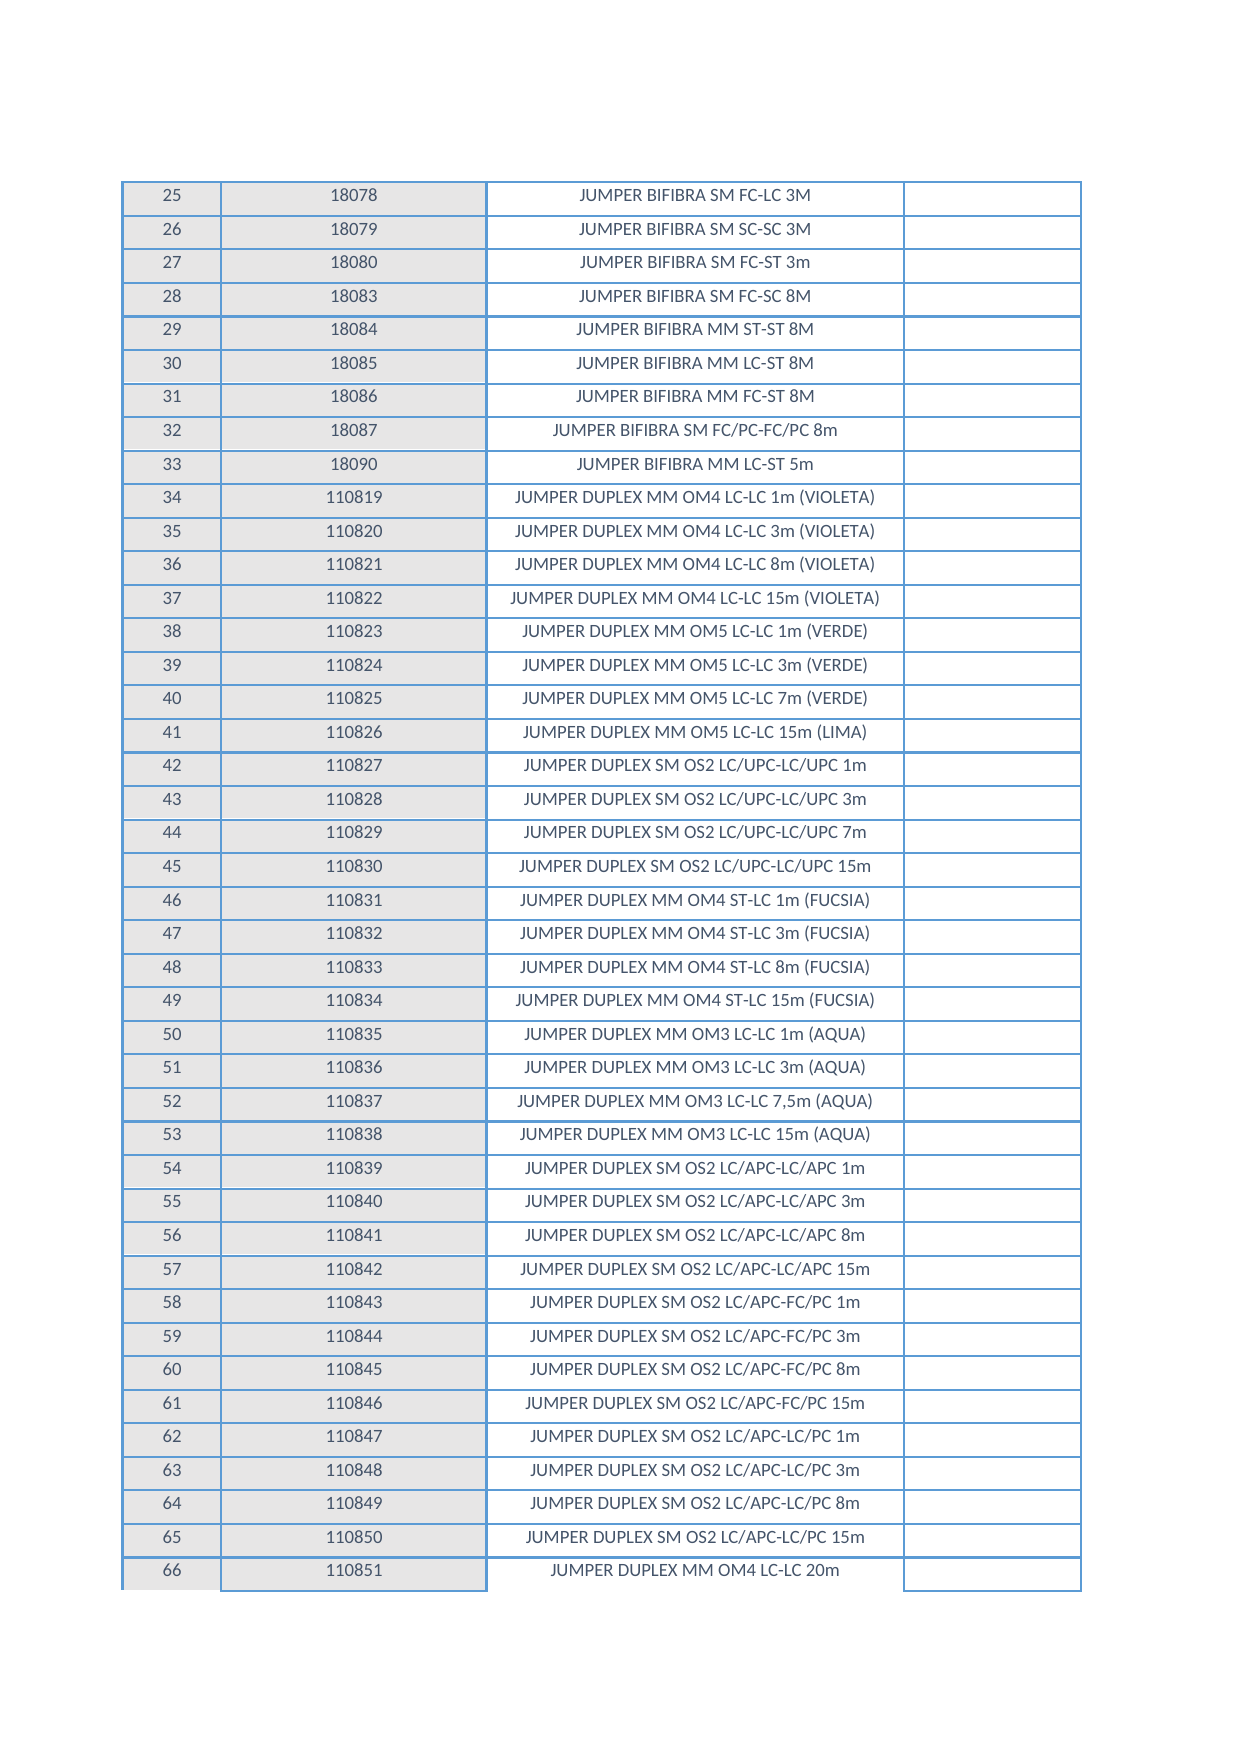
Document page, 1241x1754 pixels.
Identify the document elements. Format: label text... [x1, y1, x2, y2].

table_cell 36 [124, 552, 220, 584]
table_cell [905, 787, 1080, 818]
table_cell JUMPER BIFIBRA SM FC-ST 3m [488, 250, 903, 282]
table_cell JUMPER DUPLEX SM OS2 LC/APC-LC/APC 8m [488, 1223, 903, 1254]
table_cell [905, 821, 1080, 852]
table_cell 61 [124, 1391, 220, 1422]
table_cell 18080 [222, 250, 485, 282]
table_cell [905, 653, 1080, 684]
table_cell 48 [124, 955, 220, 986]
table_cell 18079 [222, 217, 485, 248]
table_cell 110834 [222, 988, 485, 1020]
table_cell 62 [124, 1424, 220, 1456]
table_cell [905, 1391, 1080, 1422]
table_cell 46 [124, 888, 220, 919]
table_cell JUMPER DUPLEX MM OM4 LC-LC 1m (VIOLETA) [488, 485, 903, 517]
table_cell 110835 [222, 1022, 485, 1053]
table_cell [905, 1156, 1080, 1187]
table_cell 57 [124, 1257, 220, 1288]
table_cell 110843 [222, 1290, 485, 1322]
table_cell 27 [124, 250, 220, 282]
table_cell [905, 619, 1080, 651]
table_cell JUMPER DUPLEX SM OS2 LC/APC-LC/APC 1m [488, 1156, 903, 1187]
table_cell 110827 [222, 754, 485, 785]
table_cell JUMPER BIFIBRA MM FC-ST 8M [488, 385, 903, 416]
table_cell 31 [124, 385, 220, 416]
table_cell 18087 [222, 418, 485, 449]
table_cell 41 [124, 720, 220, 751]
table_cell [905, 1123, 1080, 1154]
table_cell JUMPER DUPLEX SM OS2 LC/APC-FC/PC 8m [488, 1357, 903, 1389]
table_cell [905, 519, 1080, 550]
table_cell 18090 [222, 452, 485, 483]
table_cell JUMPER BIFIBRA MM LC-ST 8M [488, 351, 903, 382]
table_cell JUMPER BIFIBRA MM LC-ST 5m [488, 452, 903, 483]
table_cell 110824 [222, 653, 485, 684]
table_cell JUMPER BIFIBRA SM FC-LC 3M [488, 183, 903, 215]
table_cell [905, 351, 1080, 382]
table_cell [905, 1190, 1080, 1221]
table_cell 110849 [222, 1491, 485, 1523]
table_cell [905, 854, 1080, 886]
table_cell 110850 [222, 1525, 485, 1556]
table_cell 110820 [222, 519, 485, 550]
table_cell 59 [124, 1324, 220, 1355]
table_cell 110825 [222, 686, 485, 718]
table_cell 65 [124, 1525, 220, 1556]
table_cell [905, 552, 1080, 584]
table_cell 110823 [222, 619, 485, 651]
table_cell [905, 183, 1080, 215]
table_cell JUMPER DUPLEX MM OM5 LC-LC 1m (VERDE) [488, 619, 903, 651]
table_cell [905, 385, 1080, 416]
table_cell 45 [124, 854, 220, 886]
table_cell JUMPER DUPLEX MM OM4 LC-LC 15m (VIOLETA) [488, 586, 903, 617]
table_cell [905, 217, 1080, 248]
table_cell 110851 [222, 1559, 485, 1590]
table_cell 110829 [222, 821, 485, 852]
table_cell [905, 720, 1080, 751]
table_cell 110841 [222, 1223, 485, 1254]
table_cell 110846 [222, 1391, 485, 1422]
table_cell 38 [124, 619, 220, 651]
table_cell 18085 [222, 351, 485, 382]
table_cell [905, 1525, 1080, 1556]
table_cell [905, 1089, 1080, 1120]
table_cell 110826 [222, 720, 485, 751]
table_cell 110845 [222, 1357, 485, 1389]
table_cell 110836 [222, 1055, 485, 1087]
table_cell 58 [124, 1290, 220, 1322]
table_cell [905, 250, 1080, 282]
table_cell 30 [124, 351, 220, 382]
table_cell 26 [124, 217, 220, 248]
table_cell 28 [124, 284, 220, 315]
table_cell 53 [124, 1123, 220, 1154]
table_cell [905, 1257, 1080, 1288]
table_cell [905, 1022, 1080, 1053]
table_cell 110844 [222, 1324, 485, 1355]
table_cell [905, 888, 1080, 919]
table_cell JUMPER DUPLEX MM OM5 LC-LC 15m (LIMA) [488, 720, 903, 751]
table_cell [905, 1458, 1080, 1489]
table_cell [905, 988, 1080, 1020]
table_cell 54 [124, 1156, 220, 1187]
table_cell 110831 [222, 888, 485, 919]
table_cell 110842 [222, 1257, 485, 1288]
table_cell JUMPER DUPLEX SM OS2 LC/UPC-LC/UPC 1m [488, 754, 903, 785]
table_cell 43 [124, 787, 220, 818]
table_cell JUMPER DUPLEX MM OM4 ST-LC 3m (FUCSIA) [488, 921, 903, 953]
table_cell JUMPER DUPLEX SM OS2 LC/UPC-LC/UPC 15m [488, 854, 903, 886]
table_cell JUMPER DUPLEX MM OM3 LC-LC 7,5m (AQUA) [488, 1089, 903, 1120]
table_cell JUMPER DUPLEX SM OS2 LC/APC-LC/PC 15m [488, 1525, 903, 1556]
table_cell 51 [124, 1055, 220, 1087]
table_cell 110840 [222, 1190, 485, 1221]
table_cell JUMPER DUPLEX SM OS2 LC/APC-LC/PC 3m [488, 1458, 903, 1489]
table_cell 63 [124, 1458, 220, 1489]
table_cell 66 [124, 1559, 220, 1590]
table_cell JUMPER DUPLEX MM OM4 ST-LC 15m (FUCSIA) [488, 988, 903, 1020]
table_cell 44 [124, 821, 220, 852]
table_cell 18083 [222, 284, 485, 315]
table_cell [905, 1357, 1080, 1389]
table_cell 25 [124, 183, 220, 215]
table_cell 50 [124, 1022, 220, 1053]
table_cell [905, 1290, 1080, 1322]
table_cell 35 [124, 519, 220, 550]
table_cell JUMPER BIFIBRA SM FC-SC 8M [488, 284, 903, 315]
table_cell 32 [124, 418, 220, 449]
table_cell 110838 [222, 1123, 485, 1154]
table_cell 110828 [222, 787, 485, 818]
table_cell JUMPER DUPLEX SM OS2 LC/APC-LC/PC 1m [488, 1424, 903, 1456]
table_cell 39 [124, 653, 220, 684]
table_cell 110837 [222, 1089, 485, 1120]
table_cell 110822 [222, 586, 485, 617]
table_cell 110821 [222, 552, 485, 584]
table_cell [905, 485, 1080, 517]
table_cell [905, 1055, 1080, 1087]
table_cell 110832 [222, 921, 485, 953]
table_cell 60 [124, 1357, 220, 1389]
table_cell [905, 1559, 1080, 1590]
table_cell [905, 1223, 1080, 1254]
table_cell JUMPER DUPLEX MM OM3 LC-LC 15m (AQUA) [488, 1123, 903, 1154]
table_cell JUMPER DUPLEX SM OS2 LC/APC-LC/APC 3m [488, 1190, 903, 1221]
table_cell 110847 [222, 1424, 485, 1456]
table_cell 47 [124, 921, 220, 953]
table_cell 42 [124, 754, 220, 785]
table_cell 110830 [222, 854, 485, 886]
table_cell JUMPER BIFIBRA MM ST-ST 8M [488, 318, 903, 349]
table_cell JUMPER DUPLEX MM OM3 LC-LC 3m (AQUA) [488, 1055, 903, 1087]
table_cell JUMPER DUPLEX MM OM4 LC-LC 3m (VIOLETA) [488, 519, 903, 550]
table_cell JUMPER DUPLEX MM OM4 ST-LC 1m (FUCSIA) [488, 888, 903, 919]
table_cell 110819 [222, 485, 485, 517]
table_cell 64 [124, 1491, 220, 1523]
table_cell JUMPER DUPLEX SM OS2 LC/APC-FC/PC 15m [488, 1391, 903, 1422]
table_cell [905, 586, 1080, 617]
table_cell [905, 754, 1080, 785]
table_cell JUMPER DUPLEX SM OS2 LC/UPC-LC/UPC 7m [488, 821, 903, 852]
table_cell 40 [124, 686, 220, 718]
table_cell [905, 955, 1080, 986]
table_cell 49 [124, 988, 220, 1020]
table_cell 110848 [222, 1458, 485, 1489]
table_cell [905, 1324, 1080, 1355]
table_cell 29 [124, 318, 220, 349]
table_cell JUMPER DUPLEX MM OM5 LC-LC 7m (VERDE) [488, 686, 903, 718]
table_cell 56 [124, 1223, 220, 1254]
table_cell [905, 686, 1080, 718]
table_cell JUMPER DUPLEX MM OM4 LC-LC 20m [488, 1559, 903, 1590]
table_cell 18084 [222, 318, 485, 349]
table_cell [905, 452, 1080, 483]
table_cell 33 [124, 452, 220, 483]
table_cell JUMPER DUPLEX SM OS2 LC/APC-FC/PC 3m [488, 1324, 903, 1355]
table_cell JUMPER DUPLEX MM OM4 ST-LC 8m (FUCSIA) [488, 955, 903, 986]
table_cell 55 [124, 1190, 220, 1221]
table_cell [905, 318, 1080, 349]
table_cell 18086 [222, 385, 485, 416]
table_cell JUMPER DUPLEX SM OS2 LC/UPC-LC/UPC 3m [488, 787, 903, 818]
table_cell 52 [124, 1089, 220, 1120]
table_cell [905, 1491, 1080, 1523]
table_cell JUMPER BIFIBRA SM FC/PC-FC/PC 8m [488, 418, 903, 449]
table_cell JUMPER DUPLEX SM OS2 LC/APC-LC/APC 15m [488, 1257, 903, 1288]
table_cell JUMPER DUPLEX SM OS2 LC/APC-LC/PC 8m [488, 1491, 903, 1523]
table_cell 37 [124, 586, 220, 617]
table_cell JUMPER DUPLEX MM OM5 LC-LC 3m (VERDE) [488, 653, 903, 684]
table_cell 18078 [222, 183, 485, 215]
table_cell 110833 [222, 955, 485, 986]
table_cell [905, 921, 1080, 953]
table_cell 110839 [222, 1156, 485, 1187]
table_cell [905, 1424, 1080, 1456]
table_cell JUMPER BIFIBRA SM SC-SC 3M [488, 217, 903, 248]
table_cell JUMPER DUPLEX MM OM3 LC-LC 1m (AQUA) [488, 1022, 903, 1053]
table_cell JUMPER DUPLEX MM OM4 LC-LC 8m (VIOLETA) [488, 552, 903, 584]
table_cell 34 [124, 485, 220, 517]
table_cell JUMPER DUPLEX SM OS2 LC/APC-FC/PC 1m [488, 1290, 903, 1322]
table_cell [905, 418, 1080, 449]
table_cell [905, 284, 1080, 315]
